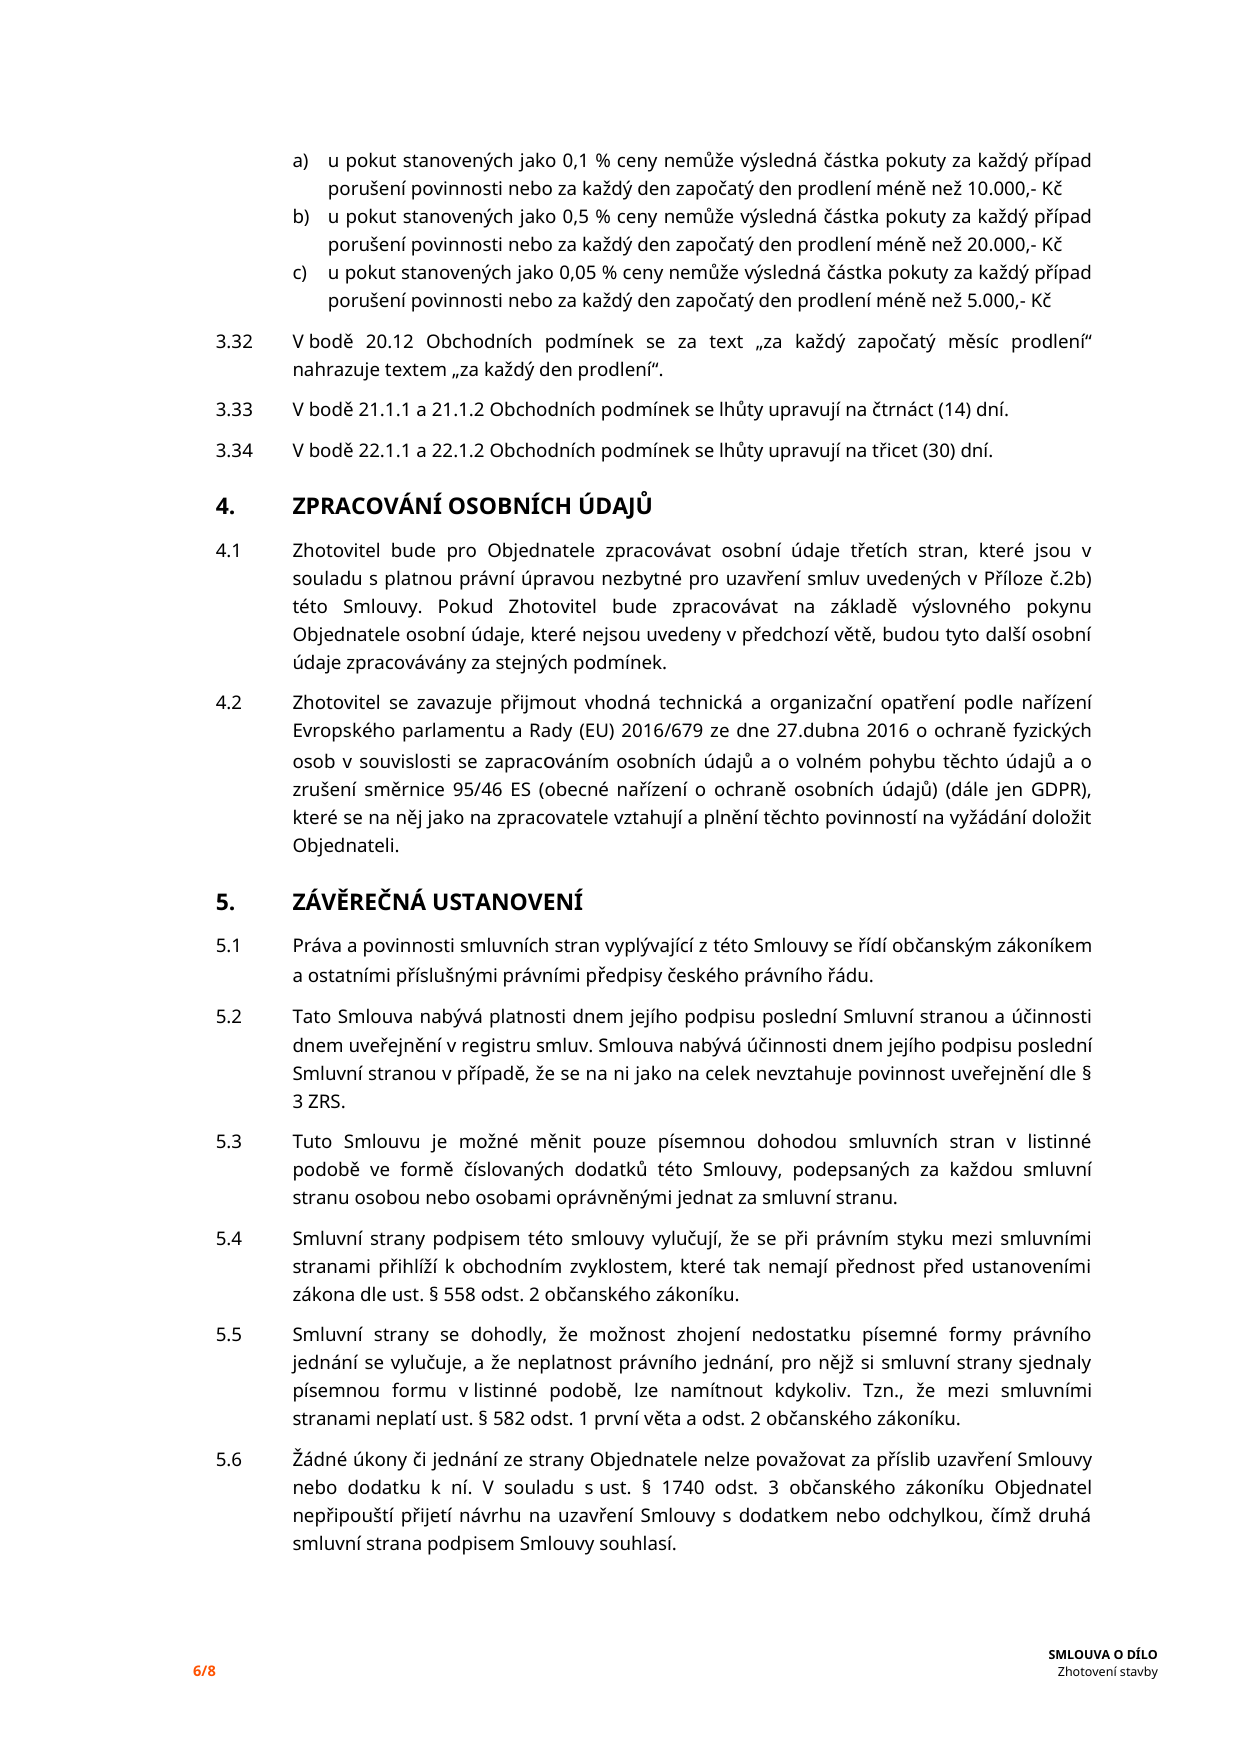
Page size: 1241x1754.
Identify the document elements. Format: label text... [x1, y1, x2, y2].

text Zhotovitel bude pro Objednatele zpracovávat osobní údaje třetích stran, které jsou v souladu s platnou právní úpravou nezbytné pro uzavření smluv uvedených v Příloze č.2b) této Smlouvy. Pokud Zhotovitel bude zpracovávat na základě výslovného pokynu Objednatele osobní údaje, které nejsou uvedeny v předchozí větě, budou tyto další osobní údaje zpracovávány za stejných podmínek. [216, 537, 1093, 675]
text Smluvní strany se dohodly, že možnost zhojení nedostatku písemné formy právního jednání se vylučuje, a že neplatnost právního jednání, pro nějž si smluvní strany sjednaly písemnou formu v listinné podobě, lze namítnout kdykoliv. Tzn., že mezi smluvními stranami neplatí ust. § 582 odst. 1 první věta a odst. 2 občanského zákoníku. [216, 1322, 1093, 1431]
text Žádné úkony či jednání ze strany Objednatele nelze považovat za příslib uzavření Smlouvy nebo dodatku k ní. V souladu s ust. § 1740 odst. 3 občanského zákoníku Objednatel nepřipouští přijetí návrhu na uzavření Smlouvy s dodatkem nebo odchylkou, čímž druhá smluvní strana podpisem Smlouvy souhlasí. [216, 1446, 1093, 1556]
text ZPRACOVÁNÍ OSOBNÍCH ÚDAJŮ [216, 490, 1093, 521]
text ZÁVĚREČNÁ USTANOVENÍ [216, 886, 1093, 917]
text u pokut stanovených jako 0,5 % ceny nemůže výsledná částka pokuty za každý případ porušení povinnosti nebo za každý den započatý den prodlení méně než 20.000,- Kč [292, 203, 1093, 257]
text Smluvní strany podpisem této smlouvy vylučují, že se při právním styku mezi smluvními stranami přihlíží k obchodním zvyklostem, které tak nemají přednost před ustanoveními zákona dle ust. § 558 odst. 2 občanského zákoníku. [216, 1225, 1093, 1307]
text V bodě 20.12 Obchodních podmínek se za text „za každý započatý měsíc prodlení“ nahrazuje textem „za každý den prodlení“. [216, 328, 1093, 382]
list u pokut stanovených jako 0,1 % ceny nemůže výsledná částka pokuty za každý případ porušení povinnosti nebo za každý den započatý den prodlení méně než 10.000,- Kč [292, 147, 1093, 201]
text Tuto Smlouvu je možné měnit pouze písemnou dohodou smluvních stran v listinné podobě ve formě číslovaných dodatků této Smlouvy, podepsaných za každou smluvní stranu osobou nebo osobami oprávněnými jednat za smluvní stranu. [216, 1128, 1093, 1210]
text V bodě 21.1.1 a 21.1.2 Obchodních podmínek se lhůty upravují na čtrnáct (14) dní. [216, 397, 1093, 422]
text Práva a povinnosti smluvních stran vyplývající z této Smlouvy se řídí občanským zákoníkem a ostatními příslušnými právními předpisy českého právního řádu. [216, 932, 1093, 989]
text Zhotovitel se zavazuje přijmout vhodná technická a organizační opatření podle nařízení Evropského parlamentu a Rady (EU) 2016/679 ze dne 27.dubna 2016 o ochraně fyzických osob v souvislosti se zapracováním osobních údajů a o volném pohybu těchto údajů a o zrušení směrnice 95/46 ES (obecné nařízení o ochraně osobních údajů) (dále jen GDPR), které se na něj jako na zpracovatele vztahují a plnění těchto povinností na vyžádání doložit Objednateli. [216, 690, 1093, 858]
text u pokut stanovených jako 0,05 % ceny nemůže výsledná částka pokuty za každý případ porušení povinnosti nebo za každý den započatý den prodlení méně než 5.000,- Kč [292, 259, 1093, 313]
text V bodě 22.1.1 a 22.1.2 Obchodních podmínek se lhůty upravují na třicet (30) dní. [216, 437, 1093, 463]
text Tato Smlouva nabývá platnosti dnem jejího podpisu poslední Smluvní stranou a účinnosti dnem uveřejnění v registru smluv. Smlouva nabývá účinnosti dnem jejího podpisu poslední Smluvní stranou v případě, že se na ni jako na celek nevztahuje povinnost uveřejnění dle § 3 ZRS. [216, 1004, 1093, 1113]
